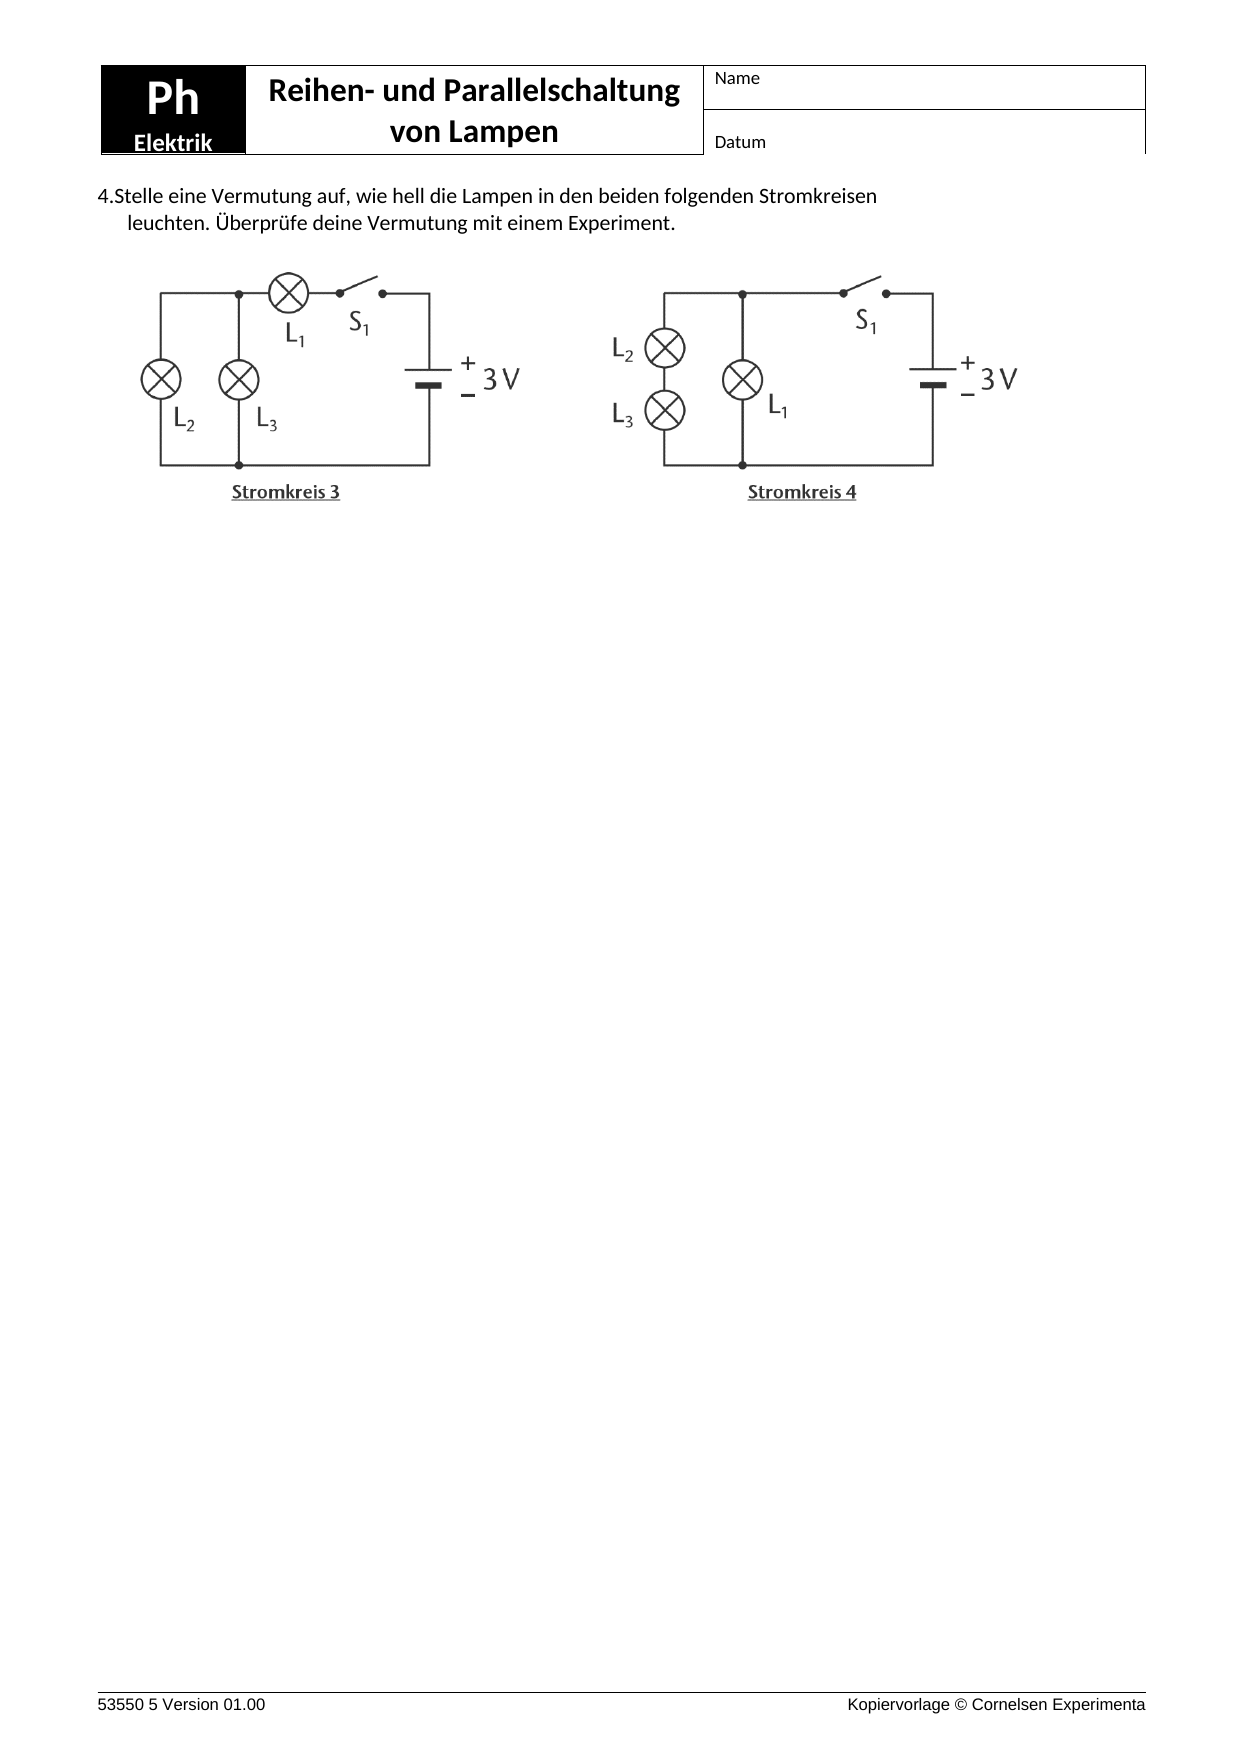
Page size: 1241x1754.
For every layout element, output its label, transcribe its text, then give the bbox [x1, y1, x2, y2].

text Stelle eine Vermutung auf, wie hell die Lampen in den beiden folgenden Stromkreisen leuchten. Überprüfe deine Vermutung mit einem Experiment. [97, 183, 909, 236]
picture [112, 248, 1043, 520]
